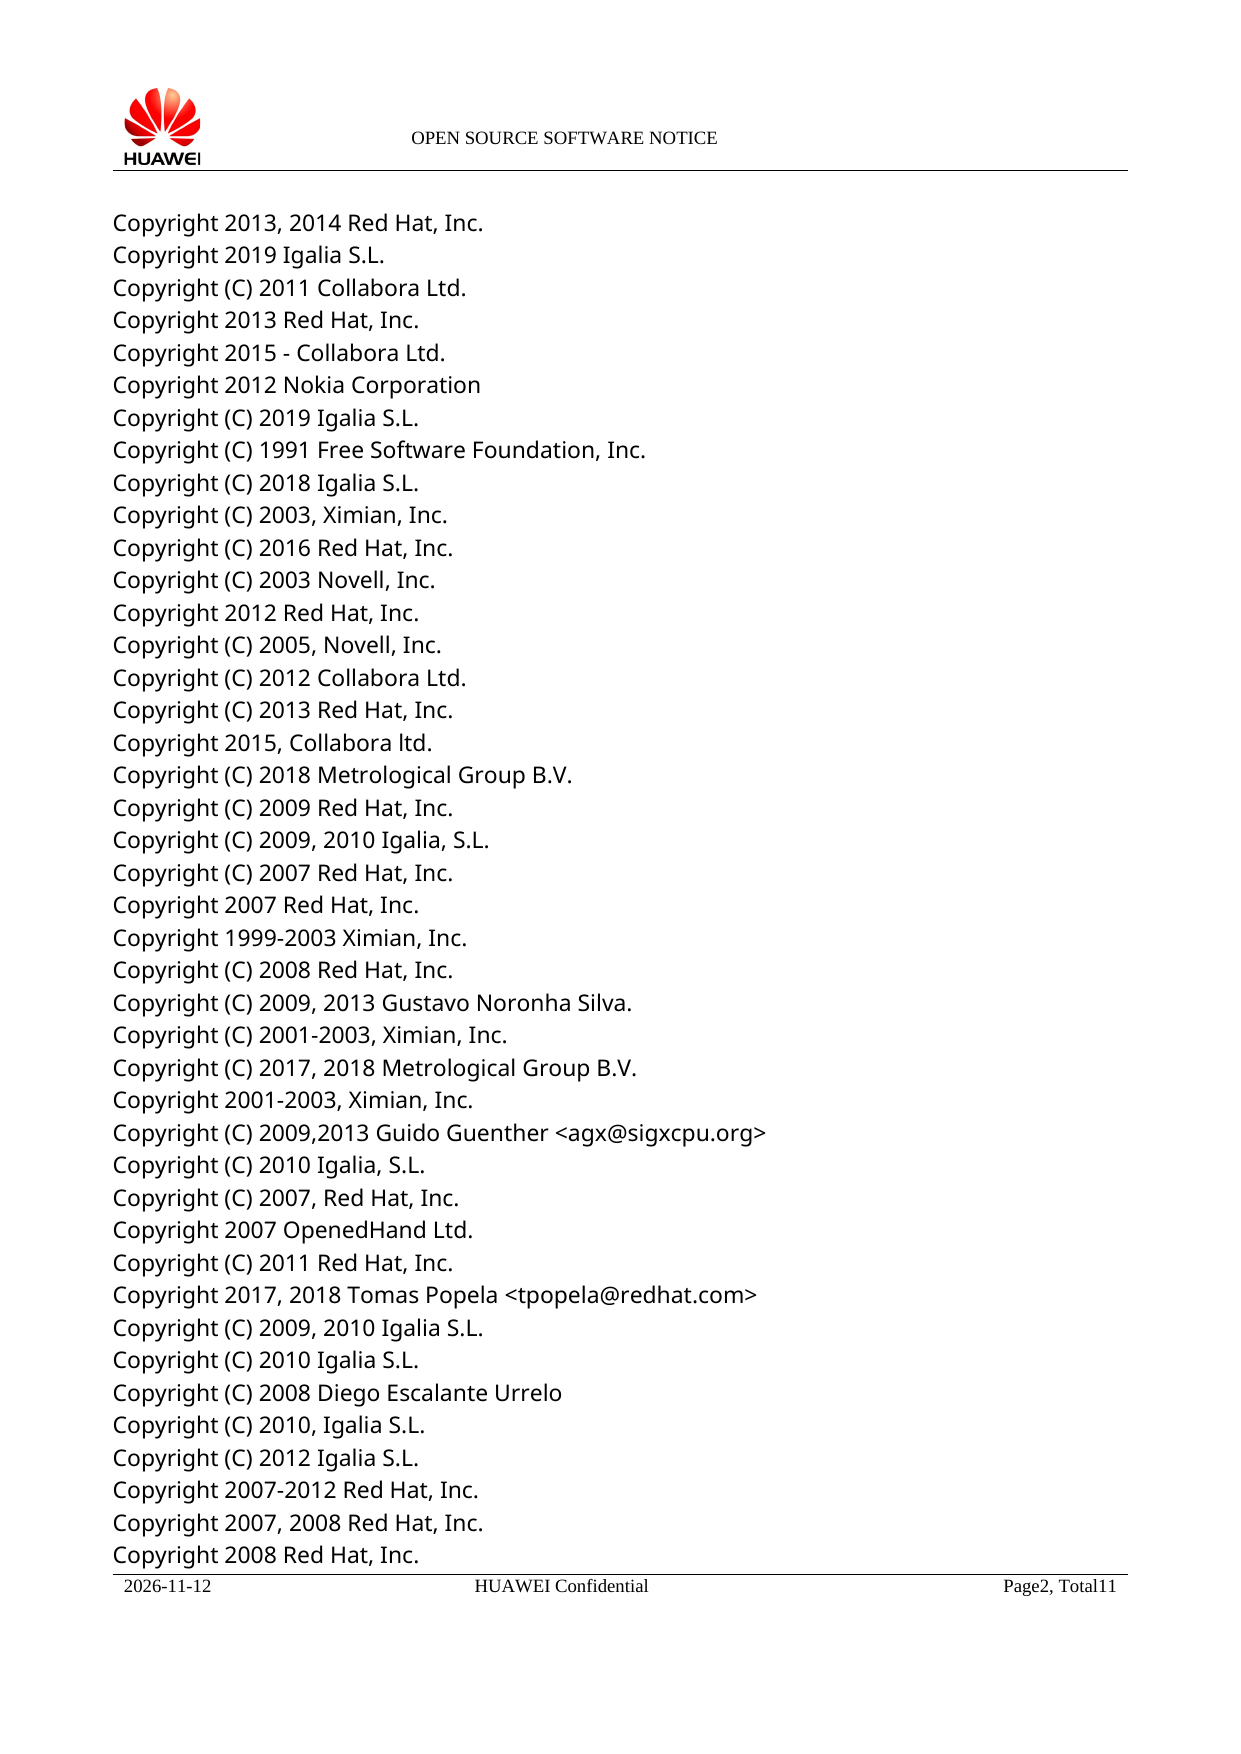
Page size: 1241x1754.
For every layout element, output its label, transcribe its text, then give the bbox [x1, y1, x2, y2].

picture [124, 88, 201, 165]
